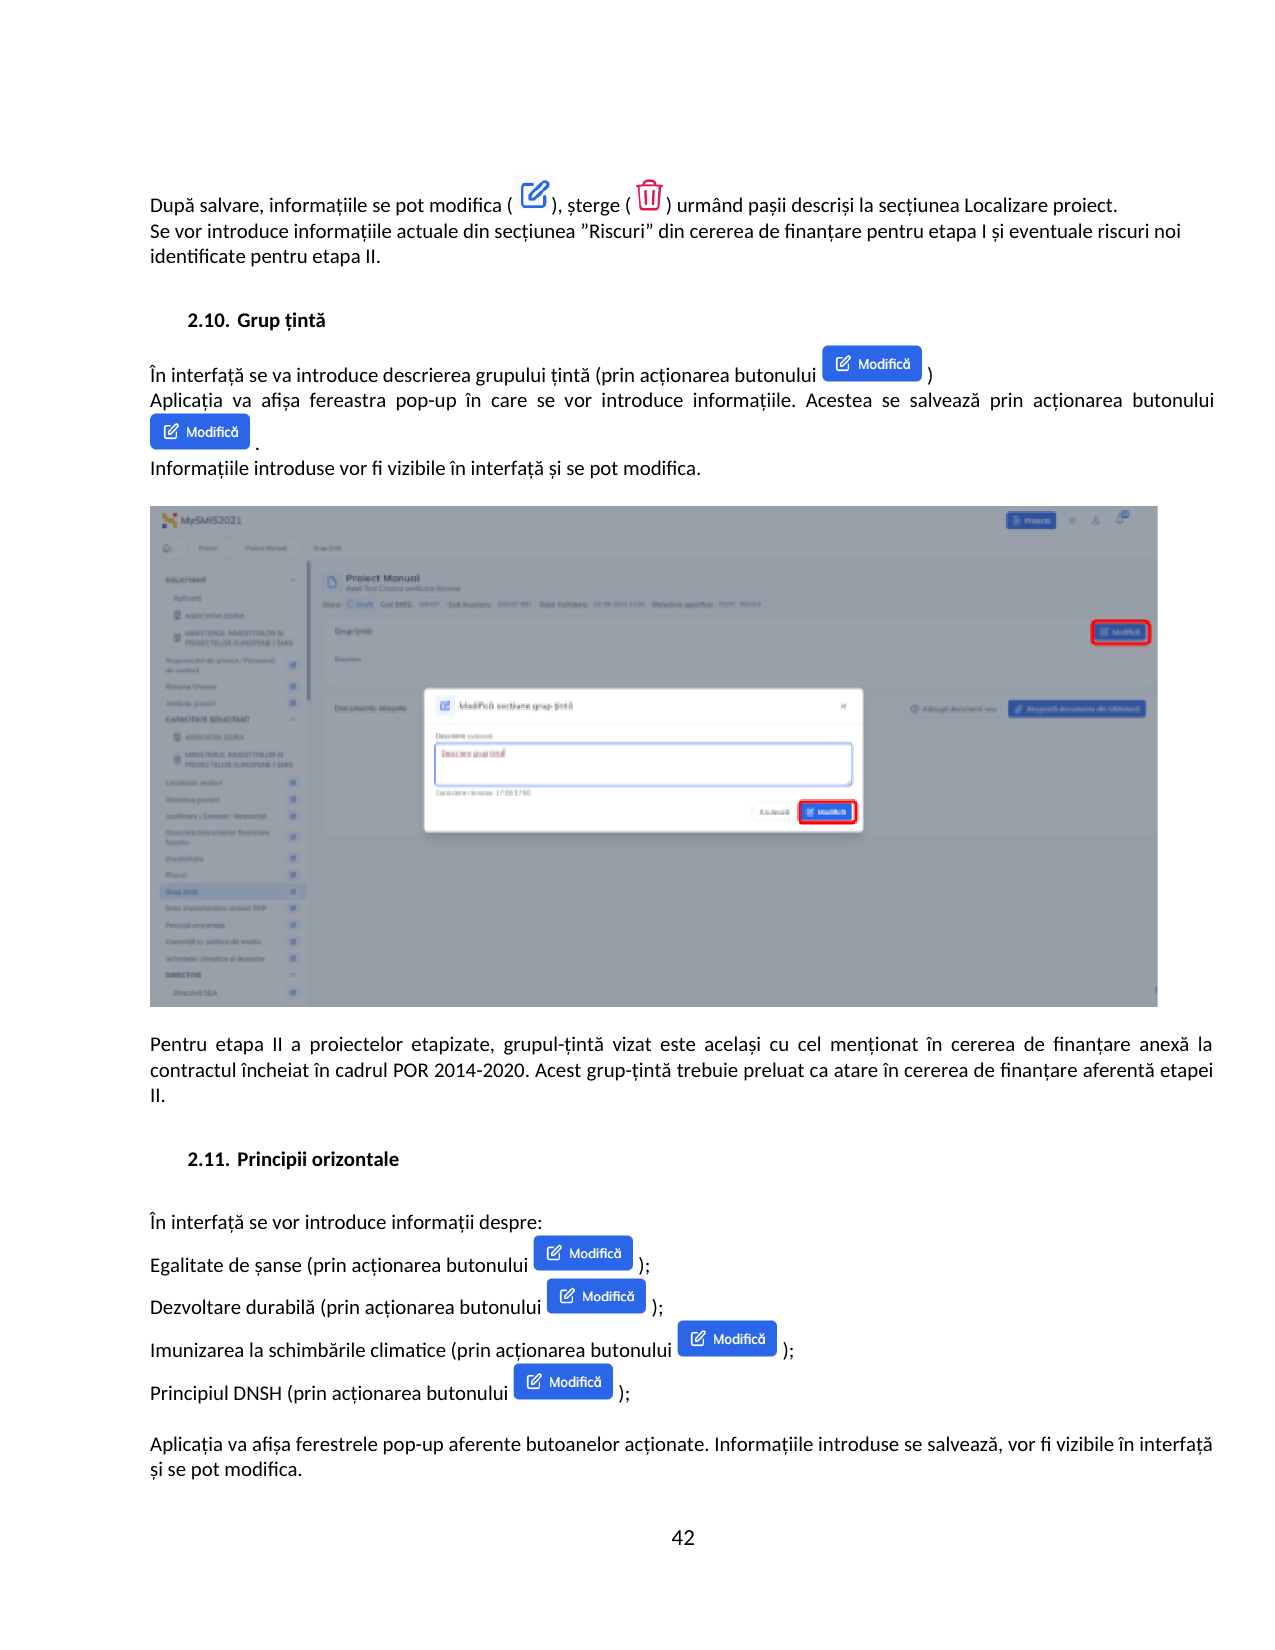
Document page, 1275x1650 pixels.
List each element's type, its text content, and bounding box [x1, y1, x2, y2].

picture [150, 412, 251, 451]
picture [546, 1277, 647, 1315]
text În interfață se va introduce descrierea grupului țintă (prin acționarea butonului ) [150, 345, 1216, 387]
picture [150, 506, 1158, 1007]
text Imunizarea la schimbările climatice (prin acționarea butonului ); [150, 1320, 1216, 1363]
subtitle Grup țintă [187, 307, 1216, 332]
text Pentru etapa II a proiectelor etapizate, grupul-țintă vizat este același cu cel menționat în cererea de finanțare anexă la contractul încheiat în cadrul POR 2014-2020. Acest grup-țintă trebuie preluat ca atare în cererea de finanțare aferentă etapei II. [150, 1032, 1216, 1108]
picture [533, 1234, 634, 1272]
picture [513, 1362, 614, 1401]
text După salvare, informațiile se pot modifica (), șterge () urmând pașii descriși la secțiunea Localizare proiect. [150, 175, 1216, 218]
picture [513, 175, 552, 213]
text Dezvoltare durabilă (prin acționarea butonului ); [150, 1277, 1216, 1320]
picture [822, 344, 923, 383]
picture [677, 1320, 778, 1358]
text Aplicația va afișa ferestrele pop-up aferente butoanelor acționate. Informațiile introduse se salvează, vor fi vizibile în interfață și se pot modifica. [150, 1431, 1216, 1482]
subtitle Principii orizontale [187, 1146, 1216, 1171]
text Principiul DNSH (prin acționarea butonului ); [150, 1363, 1216, 1405]
text Informațiile introduse vor fi vizibile în interfață și se pot modifica. [150, 456, 1216, 481]
text Aplicația va afișa fereastra pop-up în care se vor introduce informațiile. Acestea se salvează prin acționarea butonului . [150, 387, 1216, 456]
text Egalitate de șanse (prin acționarea butonului ); [150, 1234, 1216, 1277]
picture [631, 178, 666, 213]
text În interfață se vor introduce informații despre: [150, 1209, 1216, 1234]
text Se vor introduce informațiile actuale din secțiunea ”Riscuri” din cererea de finanțare pentru etapa I și eventuale riscuri noi identificate pentru etapa II. [150, 218, 1216, 269]
